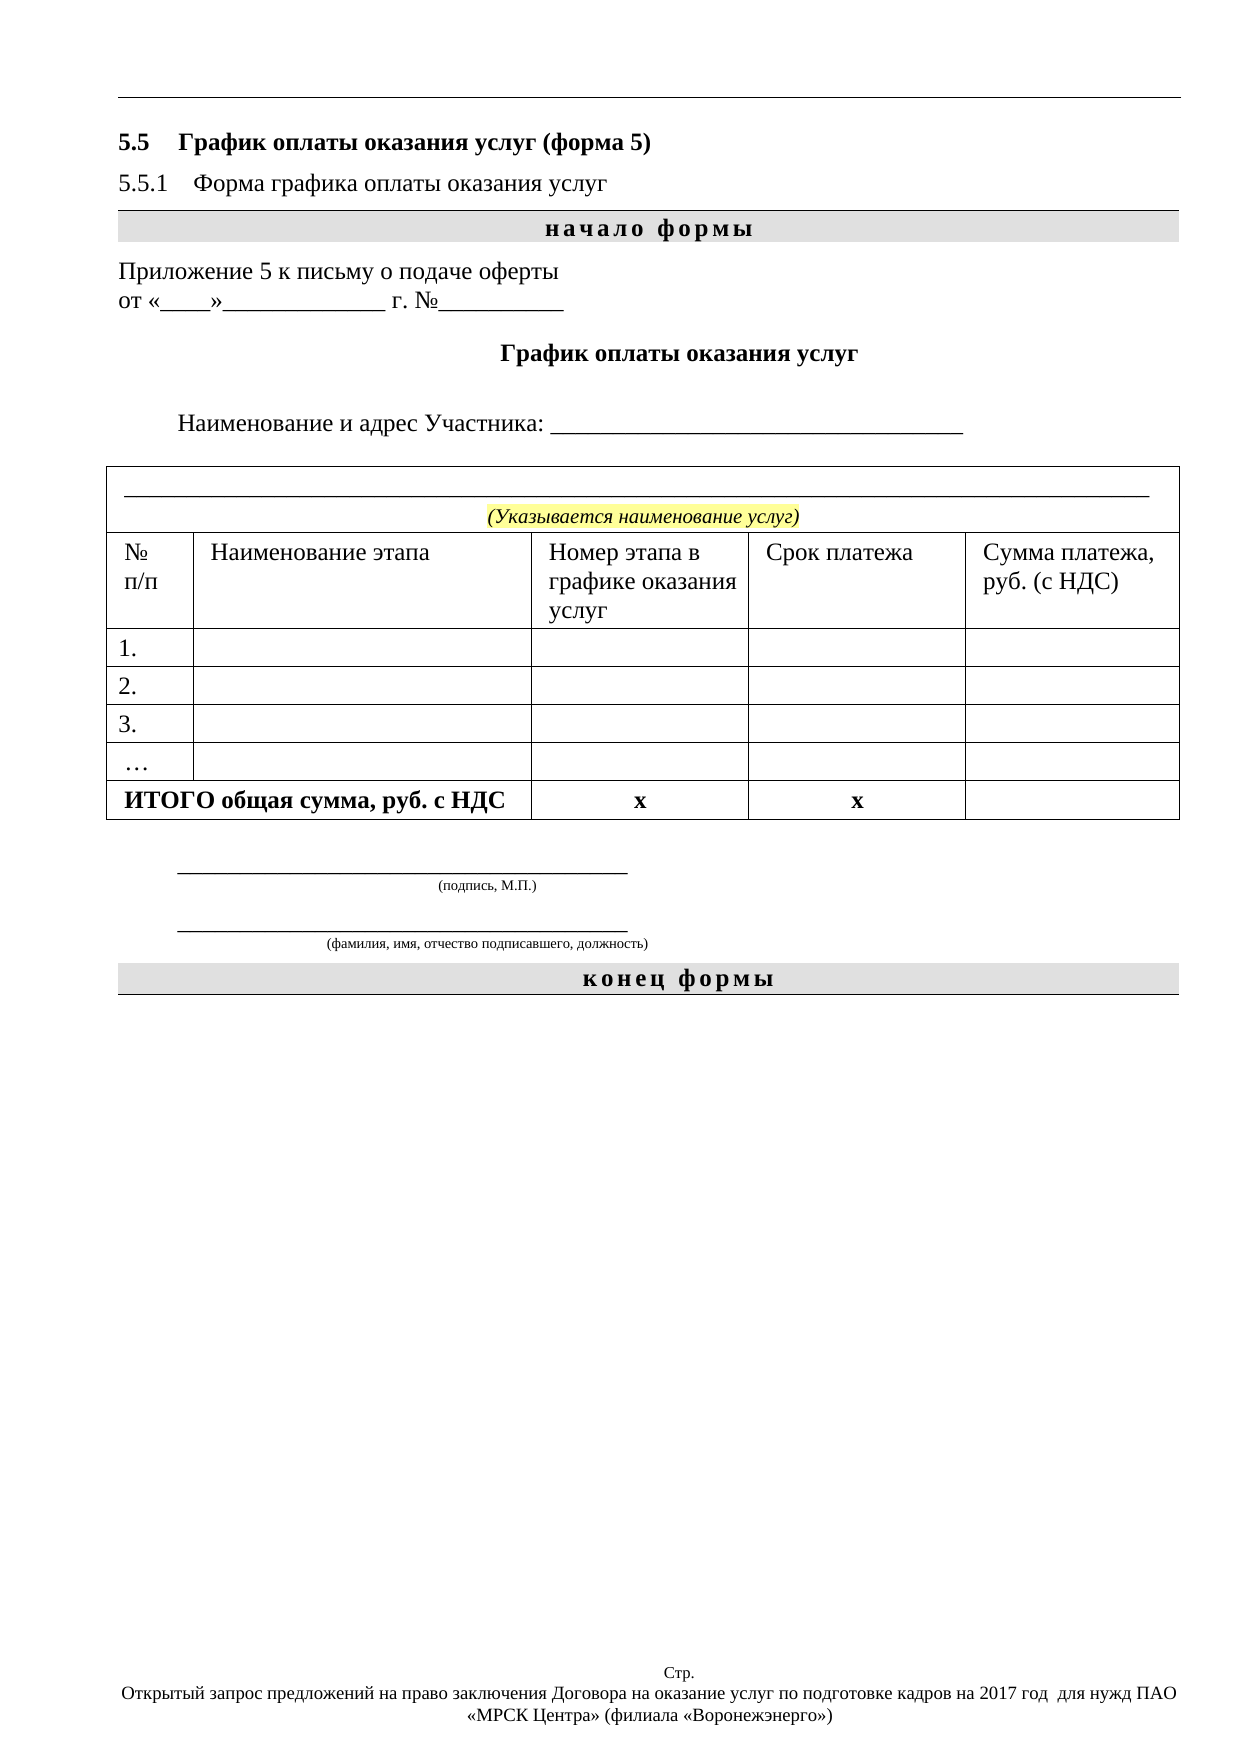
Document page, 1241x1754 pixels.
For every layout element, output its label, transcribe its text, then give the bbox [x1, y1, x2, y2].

table_cell [749, 667, 965, 704]
table_cell [749, 743, 965, 780]
table_cell [966, 629, 1179, 666]
table_cell [107, 629, 193, 666]
table_cell [532, 743, 748, 780]
table_cell [532, 705, 748, 742]
table_cell Наименование этапа [194, 533, 531, 628]
text ____________________________________ [118, 848, 1181, 877]
table_cell [194, 667, 531, 704]
table_cell [532, 629, 748, 666]
text Наименование и адрес Участника: _________________________________ [118, 408, 1181, 437]
table_cell [749, 629, 965, 666]
text конец формы [118, 963, 1179, 994]
subtitle Форма графика оплаты оказания услуг [118, 168, 1181, 197]
table_cell [194, 705, 531, 742]
table_cell [749, 705, 965, 742]
text (подпись, М.П.) [118, 877, 797, 906]
table_cell … [107, 743, 193, 780]
text График оплаты оказания услуг [118, 338, 1181, 367]
table_cell Номер этапа в графике оказания услуг [532, 533, 748, 628]
table_cell [532, 667, 748, 704]
table_header __________________________________________________________________________________ (Указывается наименование услуг) [107, 467, 1179, 532]
table_cell Сумма платежа, руб. (с НДС) [966, 533, 1179, 628]
table_cell [194, 743, 531, 780]
table_cell [107, 705, 193, 742]
subtitle График оплаты оказания услуг (форма 5) [118, 127, 1181, 156]
text ____________________________________ [118, 906, 1181, 934]
text Приложение 5 к письму о подаче оферты от «____»_____________ г. №__________ [118, 256, 1181, 313]
text (фамилия, имя, отчество подписавшего, должность) [118, 934, 797, 963]
table_cell [966, 743, 1179, 780]
table_cell ИТОГО общая сумма, руб. с НДС [107, 781, 531, 818]
table_cell [107, 667, 193, 704]
table_cell Срок платежа [749, 533, 965, 628]
table_cell [966, 667, 1179, 704]
table_cell № п/п [107, 533, 193, 628]
table_cell х [532, 781, 748, 818]
table_cell [194, 629, 531, 666]
table_cell х [749, 781, 965, 818]
table_cell [966, 705, 1179, 742]
table_cell [966, 781, 1179, 818]
text начало формы [118, 211, 1179, 242]
